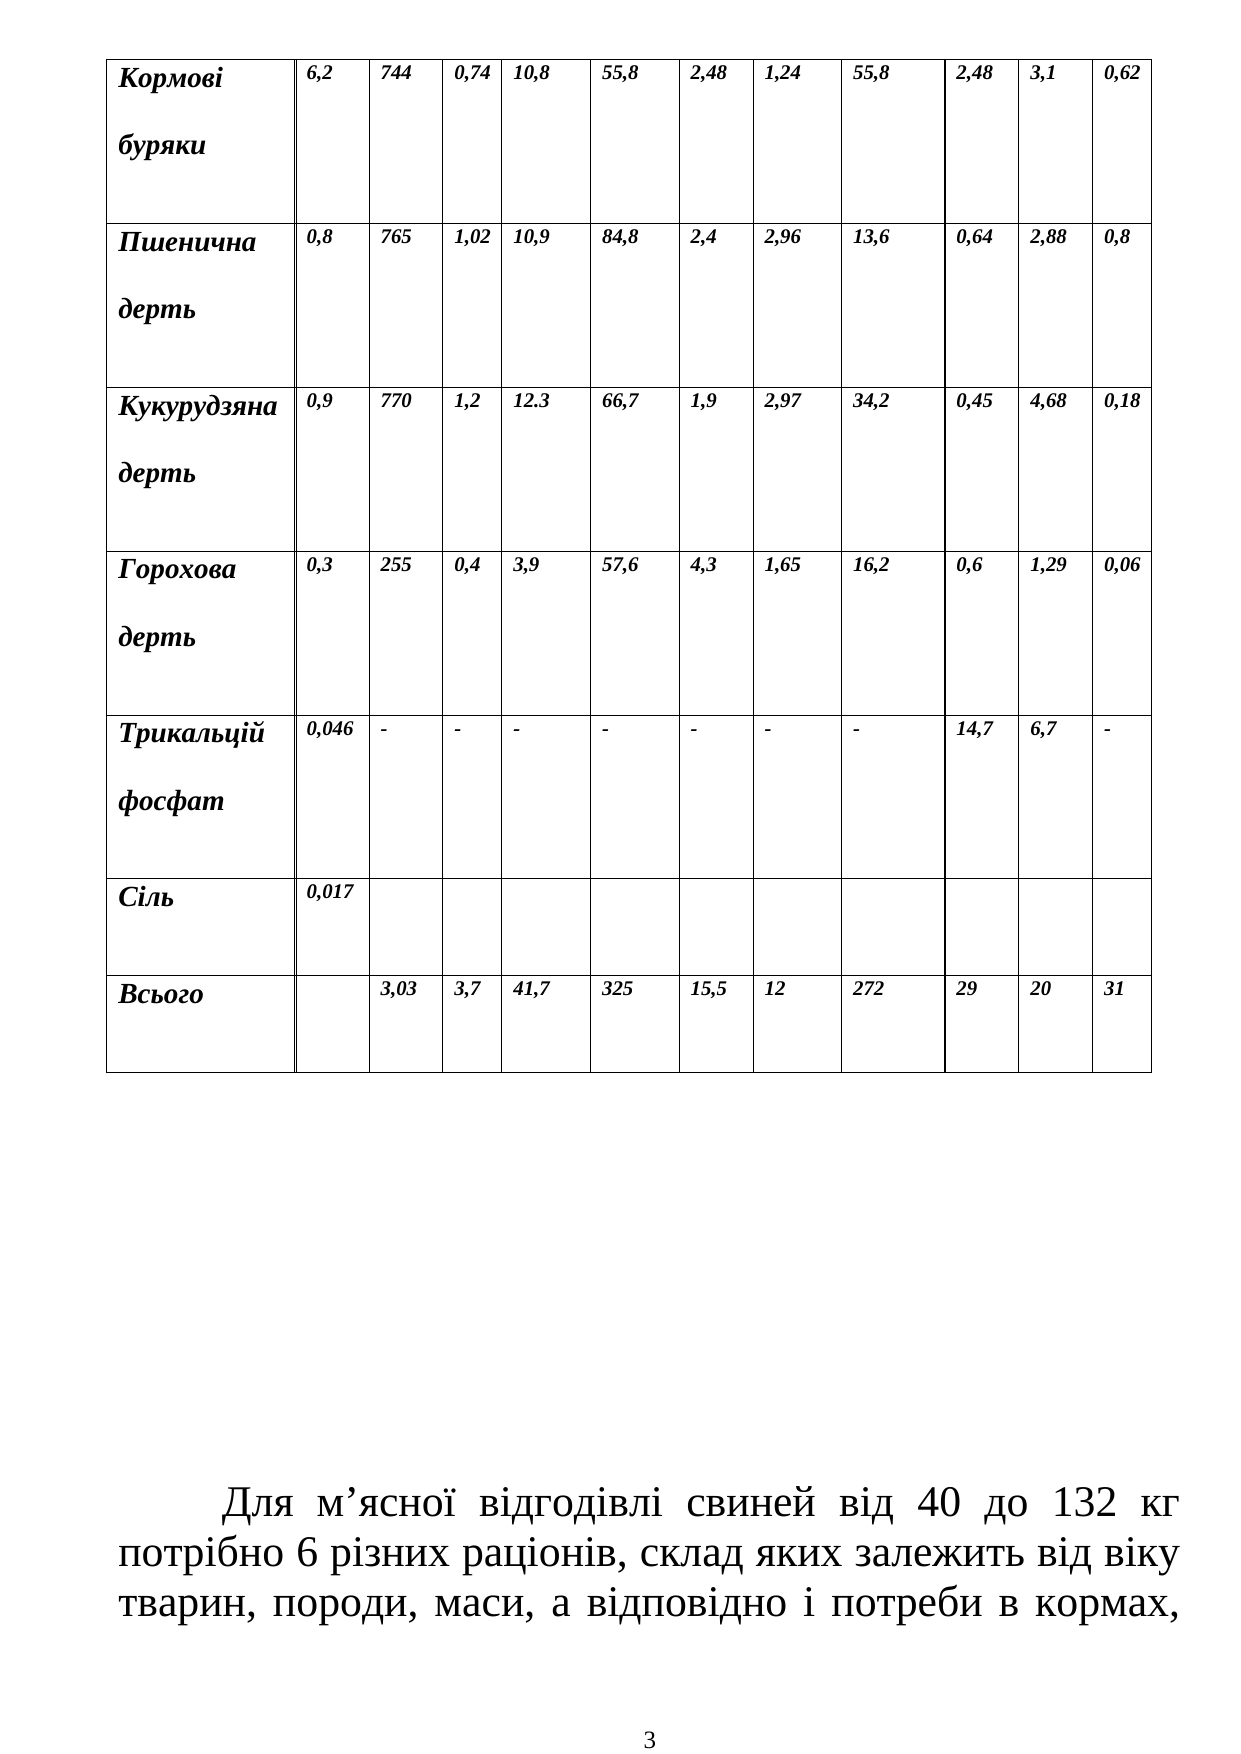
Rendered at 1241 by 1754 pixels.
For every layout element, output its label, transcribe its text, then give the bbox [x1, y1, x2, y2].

table_cell - [842, 716, 944, 878]
table_cell [443, 879, 501, 975]
table_cell Пшенична дерть [107, 224, 294, 387]
table_cell 3,7 [443, 976, 501, 1072]
table_cell 29 [946, 976, 1018, 1072]
table_cell 255 [370, 552, 442, 714]
table_cell 272 [842, 976, 944, 1072]
table_cell [502, 879, 590, 975]
table_cell 765 [370, 224, 442, 387]
table_cell [680, 879, 753, 975]
table_cell - [502, 716, 590, 878]
table_cell 2,48 [680, 60, 753, 223]
table_cell 1,9 [680, 388, 753, 551]
table_cell 0,3 [297, 552, 369, 714]
table_cell 0,64 [946, 224, 1018, 387]
table_cell - [1093, 716, 1151, 878]
table_cell [1019, 879, 1092, 975]
table_cell 0,74 [443, 60, 501, 223]
table_cell Трикальційфосфат [107, 716, 294, 878]
table_cell Сіль [107, 879, 294, 975]
table_cell 13,6 [842, 224, 944, 387]
table_cell [1093, 879, 1151, 975]
table_cell Горохова дерть [107, 552, 294, 714]
table_cell [842, 879, 944, 975]
table_cell 0,4 [443, 552, 501, 714]
table_cell - [443, 716, 501, 878]
table_cell 55,8 [591, 60, 679, 223]
table_cell 770 [370, 388, 442, 551]
table_cell 744 [370, 60, 442, 223]
table_cell - [591, 716, 679, 878]
table_cell 1,24 [754, 60, 841, 223]
table_cell 0,45 [946, 388, 1018, 551]
table_cell [370, 879, 442, 975]
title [118, 1475, 1181, 1626]
table_cell 55,8 [842, 60, 944, 223]
table_cell [297, 976, 369, 1072]
table_cell 4,3 [680, 552, 753, 714]
table_cell [754, 879, 841, 975]
table_cell 16,2 [842, 552, 944, 714]
table_cell - [680, 716, 753, 878]
table_cell 1,65 [754, 552, 841, 714]
table_cell 0,18 [1093, 388, 1151, 551]
table_cell 0,046 [297, 716, 369, 878]
table_cell 325 [591, 976, 679, 1072]
table_cell 14,7 [946, 716, 1018, 878]
table_cell 0,9 [297, 388, 369, 551]
table_cell 10,8 [502, 60, 590, 223]
table_cell - [754, 716, 841, 878]
table_cell 41,7 [502, 976, 590, 1072]
table_cell 0,8 [1093, 224, 1151, 387]
table_cell 2,48 [946, 60, 1018, 223]
table_cell 84,8 [591, 224, 679, 387]
table_cell 0,06 [1093, 552, 1151, 714]
table_cell 3,9 [502, 552, 590, 714]
table_cell 4,68 [1019, 388, 1092, 551]
table_cell 20 [1019, 976, 1092, 1072]
table_cell 12.3 [502, 388, 590, 551]
table_cell 6,7 [1019, 716, 1092, 878]
table_cell 57,6 [591, 552, 679, 714]
table_cell 3,03 [370, 976, 442, 1072]
table_cell 2,96 [754, 224, 841, 387]
table_cell 0,62 [1093, 60, 1151, 223]
table_cell Кукурудзяна дерть [107, 388, 294, 551]
table_cell Кормові буряки [107, 60, 294, 223]
table_cell 2,4 [680, 224, 753, 387]
table_cell [591, 879, 679, 975]
table_cell 66,7 [591, 388, 679, 551]
table_cell 34,2 [842, 388, 944, 551]
table_cell 6,2 [297, 60, 369, 223]
table_cell 12 [754, 976, 841, 1072]
table_cell 3,1 [1019, 60, 1092, 223]
table_cell Всього [107, 976, 294, 1072]
table_cell - [370, 716, 442, 878]
table_cell 15,5 [680, 976, 753, 1072]
table_cell 1,2 [443, 388, 501, 551]
table_cell 2,97 [754, 388, 841, 551]
table_cell 1,02 [443, 224, 501, 387]
table_cell 0,8 [297, 224, 369, 387]
table_cell 1,29 [1019, 552, 1092, 714]
table_cell 31 [1093, 976, 1151, 1072]
table_cell 10,9 [502, 224, 590, 387]
table_cell 0,6 [946, 552, 1018, 714]
table_cell 2,88 [1019, 224, 1092, 387]
table_cell 0,017 [297, 879, 369, 975]
table_cell [946, 879, 1018, 975]
